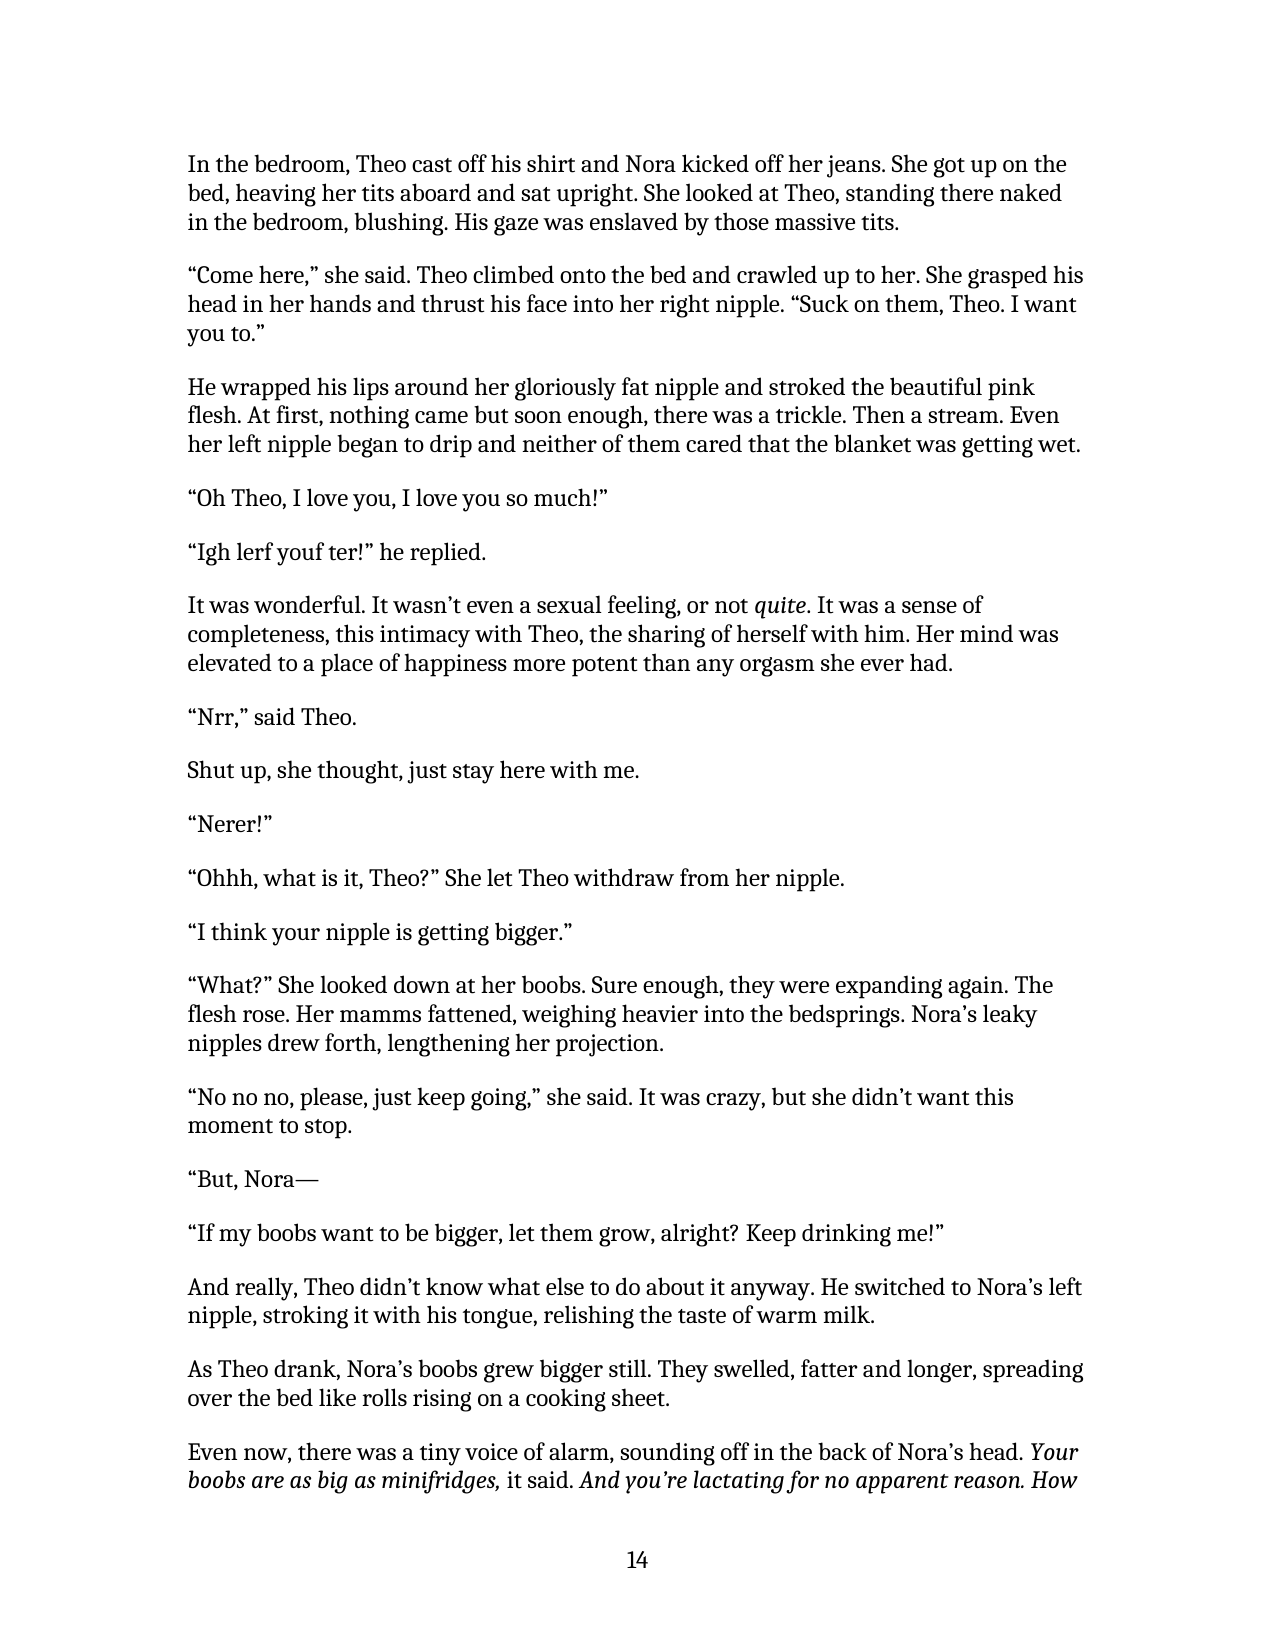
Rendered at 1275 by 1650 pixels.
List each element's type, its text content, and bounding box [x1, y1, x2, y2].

text “Nerer!” [187, 810, 1087, 839]
text “Igh lerf youf ter!” he replied. [187, 537, 1087, 566]
text It was wonderful. It wasn’t even a sexual feeling, or not quite. It was a sense of completeness, this intimacy with Theo, the sharing of herself with him. Her mind was elevated to a place of happiness more potent than any orgasm she ever had. [187, 591, 1087, 677]
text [187, 1437, 1087, 1495]
text “Come here,” she said. Theo climbed onto the bed and crawled up to her. She grasped his head in her hands and thrust his face into her right nipple. “Suck on them, Theo. I want you to.” [187, 261, 1087, 347]
text And really, Theo didn’t know what else to do about it anyway. He switched to Nora’s left nipple, stroking it with his tongue, relishing the taste of warm milk. [187, 1272, 1087, 1330]
text “What?” She looked down at her boobs. Sure enough, they were expanding again. The flesh rose. Her mamms fattened, weighing heavier into the bedsprings. Nora’s leaky nipples drew forth, lengthening her projection. [187, 971, 1087, 1057]
text “Nrr,” said Theo. [187, 702, 1087, 731]
text “Oh Theo, I love you, I love you so much!” [187, 484, 1087, 512]
text In the bedroom, Theo cast off his shirt and Nora kicked off her jeans. She got up on the bed, heaving her tits aboard and sat upright. She looked at Theo, standing there naked in the bedroom, blushing. His gaze was enslaved by those massive tits. [187, 150, 1087, 236]
text “But, Nora— [187, 1165, 1087, 1194]
text “I think your nipple is getting bigger.” [187, 917, 1087, 946]
text As Theo drank, Nora’s boobs grew bigger still. They swelled, fatter and longer, spreading over the bed like rolls rising on a cooking sheet. [187, 1355, 1087, 1412]
text “If my boobs want to be bigger, let them grow, alright? Keep drinking me!” [187, 1219, 1087, 1247]
text “No no no, please, just keep going,” she said. It was crazy, but she didn’t want this moment to stop. [187, 1082, 1087, 1140]
text “Ohhh, what is it, Theo?” She let Theo withdraw from her nipple. [187, 864, 1087, 892]
text Shut up, she thought, just stay here with me. [187, 756, 1087, 785]
text He wrapped his lips around her gloriously fat nipple and stroked the beautiful pink flesh. At first, nothing came but soon enough, there was a trickle. Then a stream. Even her left nipple began to drip and neither of them cared that the blanket was getting wet. [187, 372, 1087, 459]
